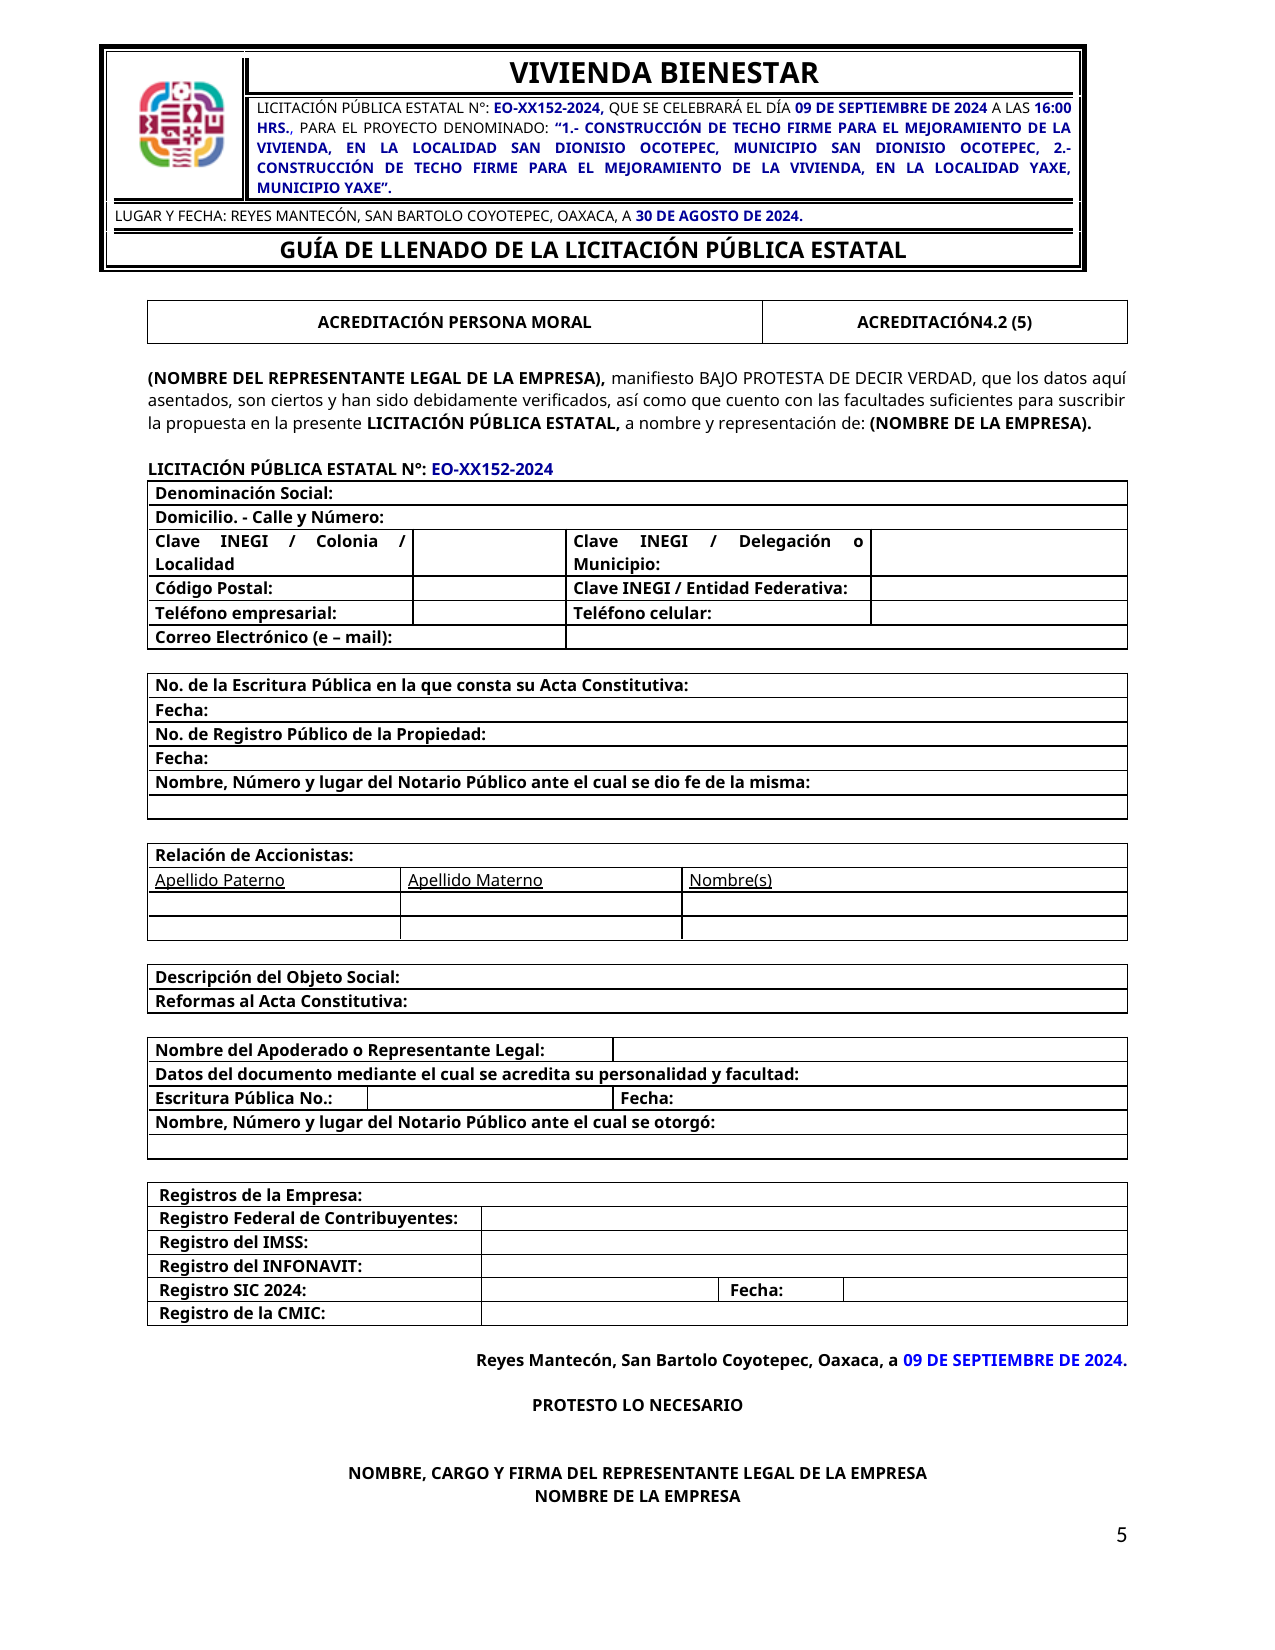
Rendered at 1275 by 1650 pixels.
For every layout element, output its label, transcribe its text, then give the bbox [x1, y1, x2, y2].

table_cell Clave INEGI / Delegación o Municipio: [567, 530, 870, 575]
table_cell [683, 893, 1127, 915]
table_cell Teléfono empresarial: [148, 601, 412, 624]
table_cell [872, 577, 1127, 600]
table_cell Nombre, Número y lugar del Notario Público ante el cual se dio fe de la misma: [148, 771, 1127, 794]
table_cell Domicilio. - Calle y Número: [148, 505, 1127, 528]
table_cell Fecha: [148, 698, 1127, 721]
table_cell Datos del documento mediante el cual se acredita su personalidad y facultad: [148, 1062, 1127, 1085]
table_cell Registro SIC 2024: [148, 1278, 481, 1301]
table_cell Código Postal: [148, 576, 412, 600]
table_header Nombre del Apoderado o Representante Legal: [148, 1038, 612, 1061]
text LICITACIÓN PÚBLICA ESTATAL N°: EO-XX152-2024 [148, 457, 1127, 480]
picture [128, 73, 235, 173]
table_header Relación de Accionistas: [148, 844, 1127, 867]
table_header Denominación Social: [148, 482, 1127, 504]
table_cell [872, 601, 1127, 624]
table_cell Clave INEGI / Entidad Federativa: [567, 577, 870, 600]
table_cell Reformas al Acta Constitutiva: [148, 989, 1127, 1012]
table_cell Registro de la CMIC: [148, 1302, 481, 1325]
table_header Registros de la Empresa: [148, 1183, 1127, 1206]
table_cell No. de Registro Público de la Propiedad: [148, 722, 1127, 745]
table_cell Registro del IMSS: [148, 1231, 481, 1253]
table_cell [482, 1207, 1127, 1230]
table_cell [401, 893, 681, 915]
table_cell [368, 1087, 612, 1109]
table_cell [148, 892, 400, 915]
table_cell [401, 917, 681, 939]
table_cell Clave INEGI / Colonia / Localidad [148, 530, 412, 575]
table_cell Fecha: [614, 1087, 1127, 1109]
table_cell Fecha: [148, 746, 1127, 769]
table_cell Registro Federal de Contribuyentes: [148, 1207, 481, 1230]
table_cell Apellido Materno [401, 868, 681, 891]
table_cell Apellido Paterno [148, 868, 400, 891]
text (NOMBRE DEL REPRESENTANTE LEGAL DE LA EMPRESA), manifiesto BAJO PROTESTA DE DECIR VERDAD, que los datos aquí asentados, son ciertos y han sido debidamente verificados, así como que cuento con las facultades suficientes para suscribir la propuesta en la presente LICITACIÓN PÚBLICA ESTATAL, a nombre y representación de: (NOMBRE DE LA EMPRESA). [148, 366, 1127, 434]
table_cell Fecha: [719, 1278, 843, 1301]
text NOMBRE DE LA EMPRESA [148, 1485, 1127, 1507]
table_cell [414, 530, 565, 575]
table_cell Teléfono celular: [567, 601, 870, 624]
table_cell [482, 1278, 718, 1301]
text Reyes Mantecón, San Bartolo Coyotepec, Oaxaca, a 09 DE SEPTIEMBRE DE 2024. [148, 1348, 1127, 1371]
table_cell [567, 626, 1127, 648]
table_cell [148, 1135, 1127, 1158]
text NOMBRE, CARGO Y FIRMA DEL REPRESENTANTE LEGAL DE LA EMPRESA [148, 1462, 1127, 1485]
table_cell [148, 795, 1127, 818]
table_cell [148, 916, 400, 939]
table_cell [482, 1231, 1127, 1253]
table_header No. de la Escritura Pública en la que consta su Acta Constitutiva: [148, 674, 1127, 697]
table_cell Escritura Pública No.: [148, 1086, 367, 1109]
table_cell [414, 577, 565, 600]
table_cell Nombre, Número y lugar del Notario Público ante el cual se otorgó: [148, 1110, 1127, 1134]
table_cell Nombre(s) [683, 868, 1127, 891]
table_header ACREDITACIÓN PERSONA MORAL [148, 301, 762, 343]
table_cell [482, 1302, 1127, 1325]
table_cell [872, 530, 1127, 575]
text PROTESTO LO NECESARIO [148, 1394, 1127, 1417]
table_cell Correo Electrónico (e – mail): [148, 625, 565, 648]
table_cell [683, 917, 1127, 939]
table_header [614, 1038, 1127, 1061]
table_cell [414, 601, 565, 624]
table_header ACREDITACIÓN4.2 (5) [763, 301, 1127, 343]
table_cell [482, 1255, 1127, 1277]
table_cell Registro del INFONAVIT: [148, 1255, 481, 1277]
table_cell [844, 1278, 1127, 1301]
table_header Descripción del Objeto Social: [148, 965, 1127, 988]
